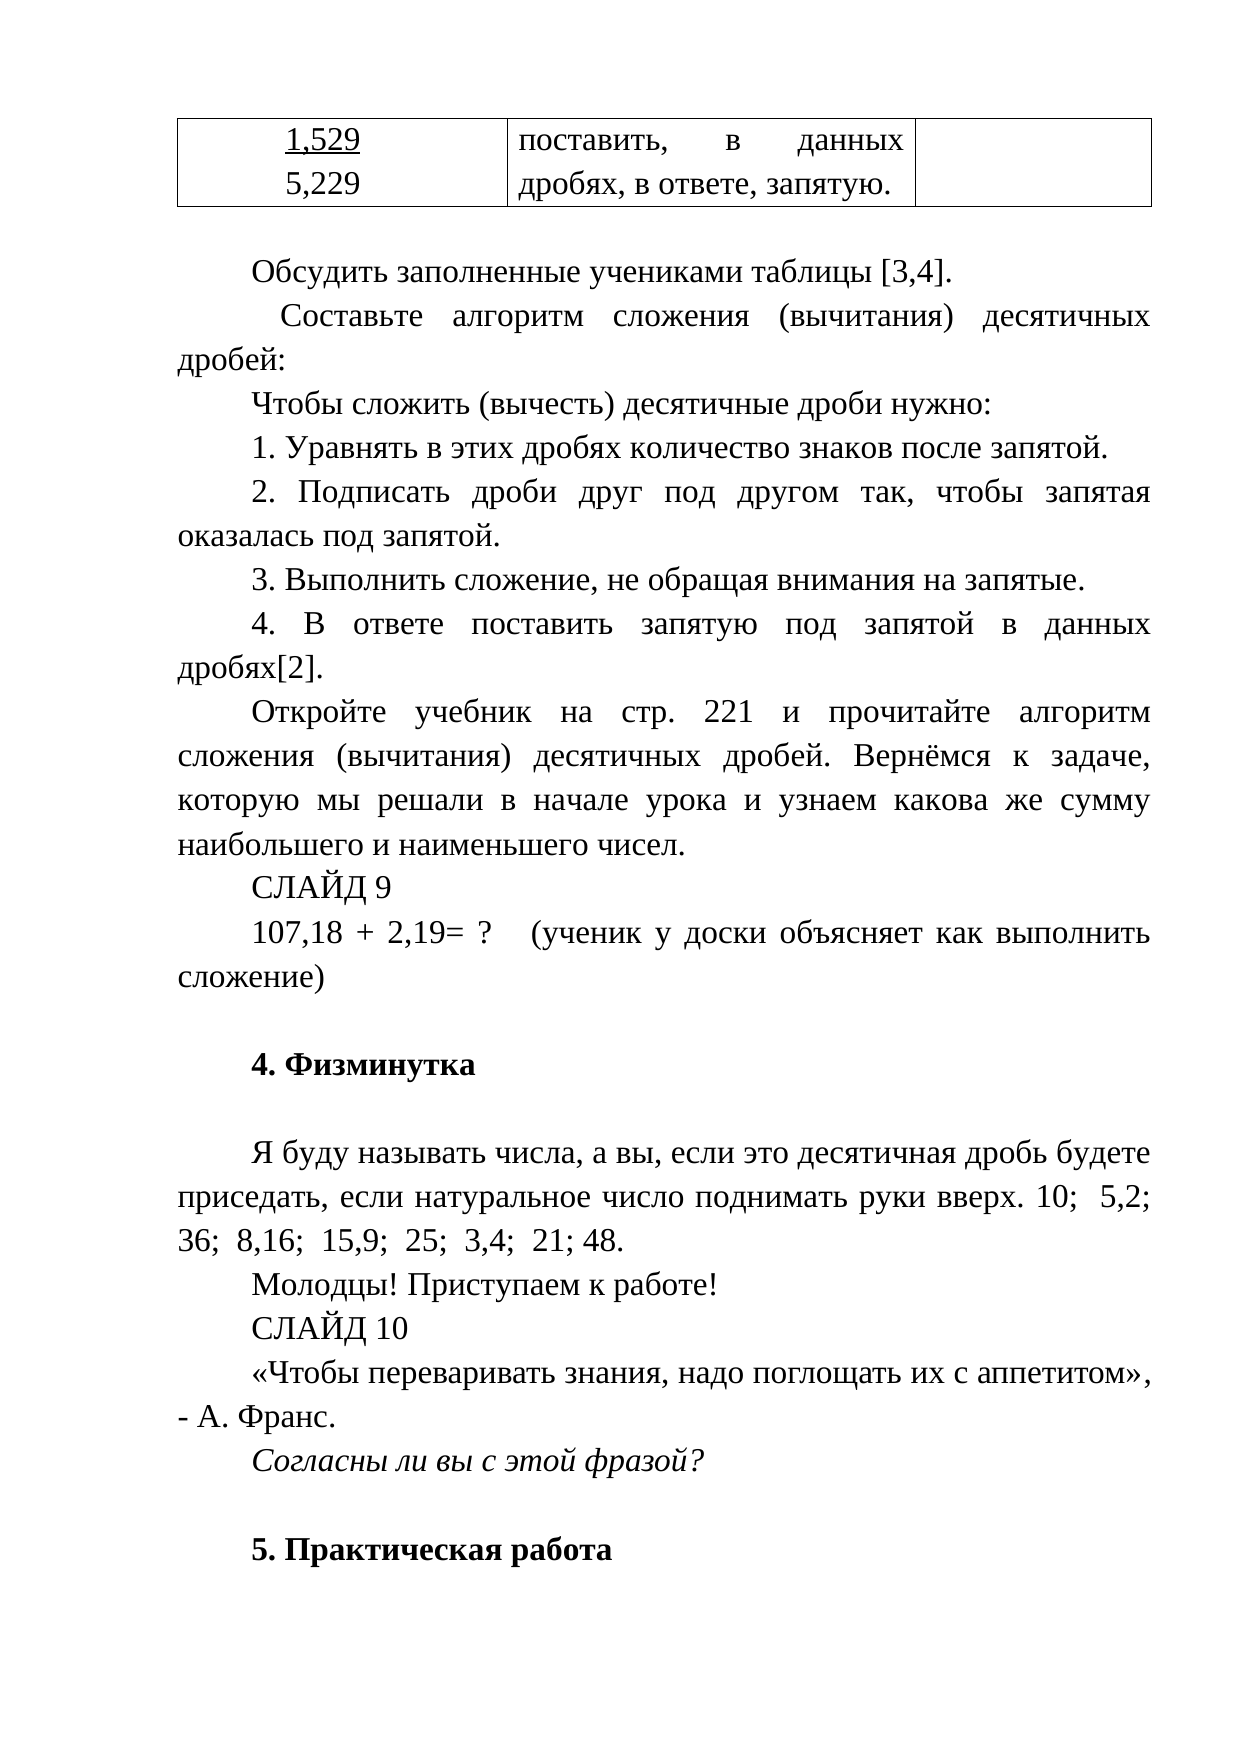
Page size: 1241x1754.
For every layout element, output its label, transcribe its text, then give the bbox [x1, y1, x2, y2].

text Чтобы сложить (вычесть) десятичные дроби нужно: [177, 383, 1152, 421]
text СЛАЙД 9 [177, 868, 1152, 906]
text 3. Выполнить сложение, не обращая внимания на запятые. [177, 559, 1152, 598]
text 1. Уравнять в этих дробях количество знаков после запятой. [177, 427, 1152, 466]
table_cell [508, 119, 915, 206]
text 5. Практическая работа [177, 1529, 1152, 1567]
text 4. В ответе поставить запятую под запятой в данных дробях[2]. [177, 603, 1152, 686]
text Согласны ли вы с этой фразой? [177, 1441, 1152, 1479]
text 4. Физминутка [177, 1044, 1152, 1082]
text 2. Подписать дроби друг под другом так, чтобы запятая оказалась под запятой. [177, 471, 1152, 554]
text Я буду называть числа, а вы, если это десятичная дробь будете приседать, если натуральное число поднимать руки вверх. 10; 5,2; 36; 8,16; 15,9; 25; 3,4; 21; 48. [177, 1132, 1152, 1259]
text Молодцы! Приступаем к работе! [177, 1264, 1152, 1303]
text Обсудить заполненные учениками таблицы [3,4]. [177, 251, 1152, 289]
table_cell ┼3,700 1,529 5,229 [178, 119, 507, 206]
text Составьте алгоритм сложения (вычитания) десятичных дробей: [177, 295, 1152, 377]
text «Чтобы переваривать знания, надо поглощать их с аппетитом», - А. Франс. [177, 1352, 1152, 1435]
text СЛАЙД 10 [177, 1308, 1152, 1347]
text Откройте учебник на стр. 221 и прочитайте алгоритм сложения (вычитания) десятичных дробей. Вернёмся к задаче, которую мы решали в начале урока и узнаем какова же сумму наибольшего и наименьшего чисел. [177, 692, 1152, 862]
text 107,18 + 2,19= ? (ученик у доски объясняет как выполнить сложение) [177, 912, 1152, 994]
table_cell [916, 119, 1151, 206]
